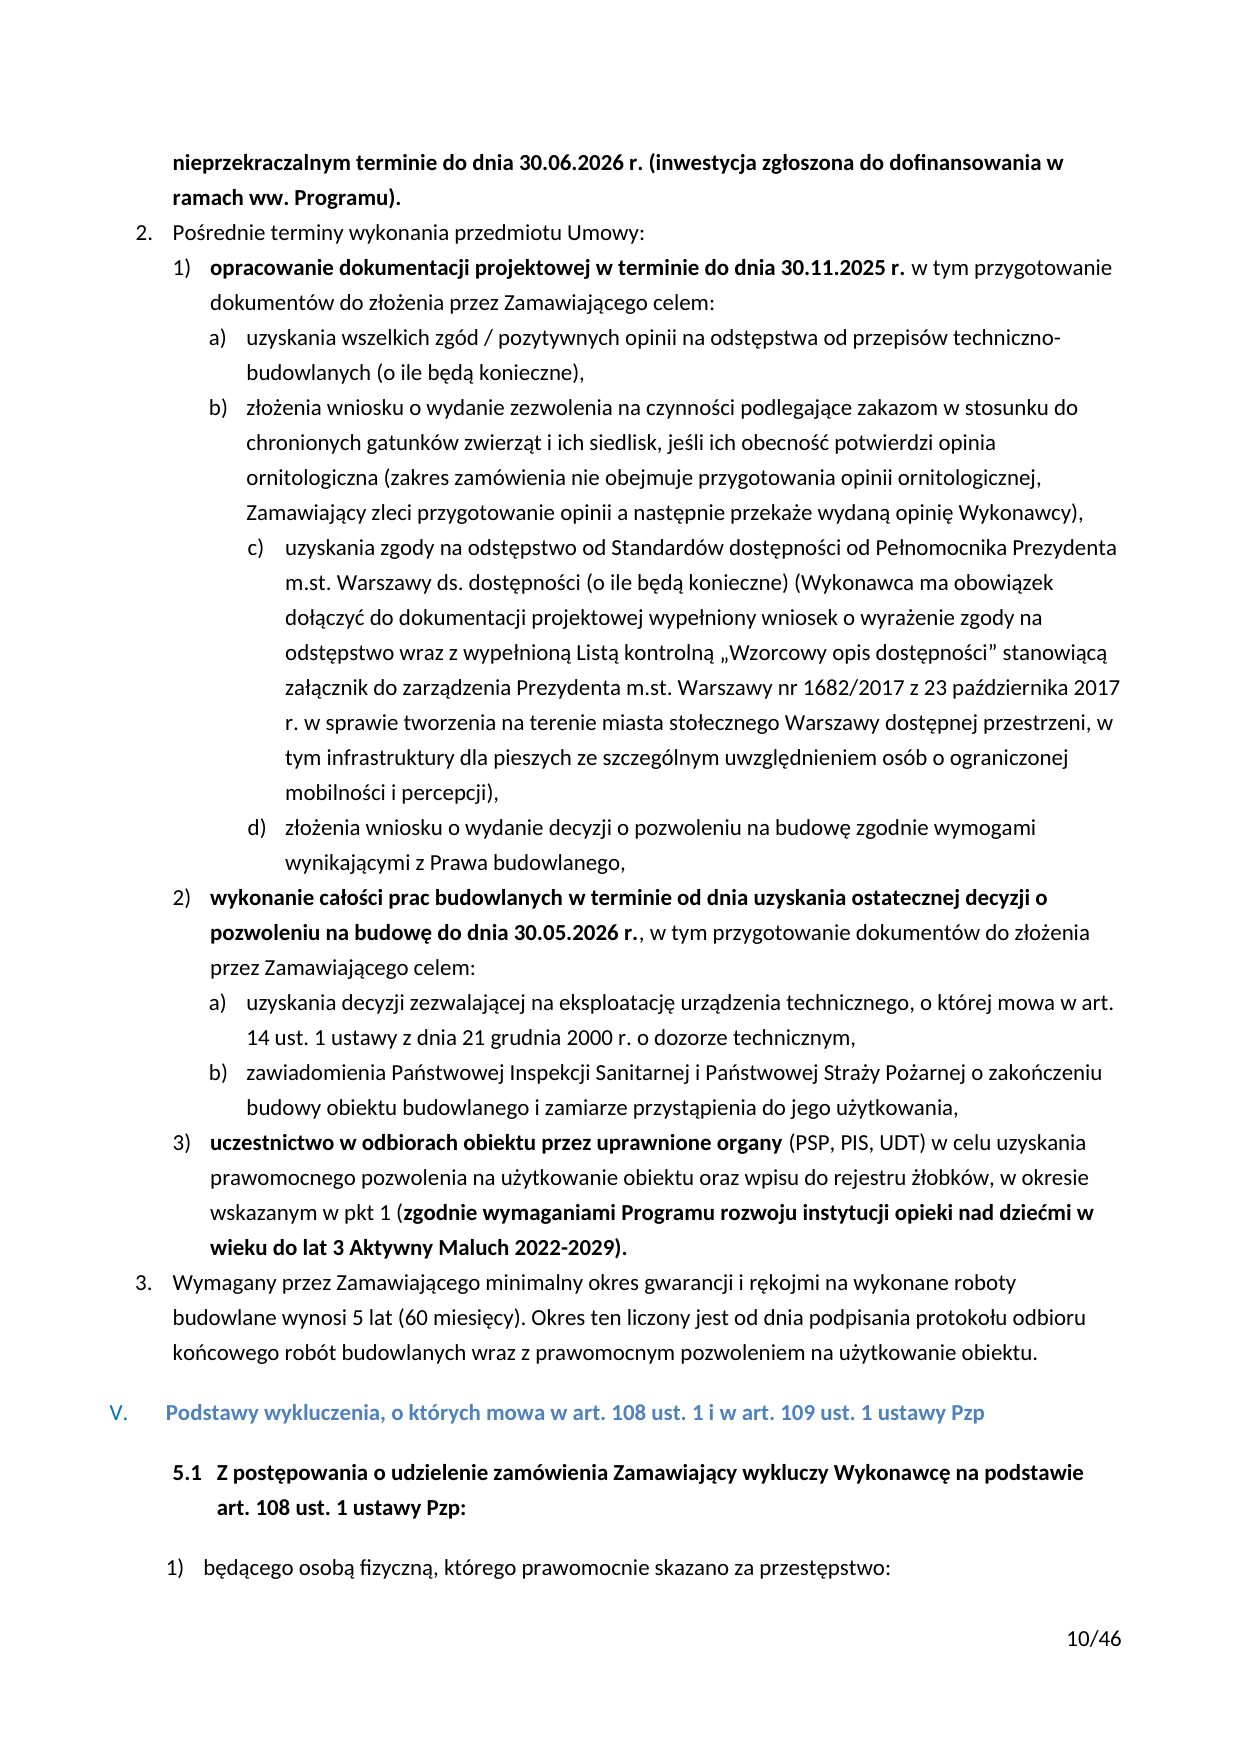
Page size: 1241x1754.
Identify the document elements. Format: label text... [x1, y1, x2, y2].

list uzyskania zgody na odstępstwo od Standardów dostępności od Pełnomocnika Prezydenta m.st. Warszawy ds. dostępności (o ile będą konieczne) (Wykonawca ma obowiązek dołączyć do dokumentacji projektowej wypełniony wniosek o wyrażenie zgody na odstępstwo wraz z wypełnioną Listą kontrolną „Wzorcowy opis dostępności” stanowiącą załącznik do zarządzenia Prezydenta m.st. Warszawy nr 1682/2017 z 23 października 2017 r. w sprawie tworzenia na terenie miasta stołecznego Warszawy dostępnej przestrzeni, w tym infrastruktury dla pieszych ze szczególnym uwzględnieniem osób o ograniczonej mobilności i percepcji), [247, 533, 1121, 806]
list będącego osobą fizyczną, którego prawomocnie skazano za przestępstwo: [166, 1553, 1121, 1581]
list Pośrednie terminy wykonania przedmiotu Umowy: [135, 218, 1121, 246]
list Wymagany przez Zamawiającego minimalny okres gwarancji i rękojmi na wykonane roboty budowlane wynosi 5 lat (60 miesięcy). Okres ten liczony jest od dnia podpisania protokołu odbioru końcowego robót budowlanych wraz z prawomocnym pozwoleniem na użytkowanie obiektu. [135, 1268, 1121, 1366]
list uzyskania wszelkich zgód / pozytywnych opinii na odstępstwa od przepisów techniczno-budowlanych (o ile będą konieczne), [209, 323, 1121, 386]
list złożenia wniosku o wydanie zezwolenia na czynności podlegające zakazom w stosunku do chronionych gatunków zwierząt i ich siedlisk, jeśli ich obecność potwierdzi opinia ornitologiczna (zakres zamówienia nie obejmuje przygotowania opinii ornitologicznej, Zamawiający zleci przygotowanie opinii a następnie przekaże wydaną opinię Wykonawcy), [209, 393, 1121, 526]
list złożenia wniosku o wydanie decyzji o pozwoleniu na budowę zgodnie wymogami wynikającymi z Prawa budowlanego, [247, 813, 1121, 876]
list uzyskania decyzji zezwalającej na eksploatację urządzenia technicznego, o której mowa w art. 14 ust. 1 ustawy z dnia 21 grudnia 2000 r. o dozorze technicznym, [209, 988, 1121, 1051]
list opracowanie dokumentacji projektowej w terminie do dnia 30.11.2025 r. w tym przygotowanie dokumentów do złożenia przez Zamawiającego celem: [172, 253, 1121, 316]
list uczestnictwo w odbiorach obiektu przez uprawnione organy (PSP, PIS, UDT) w celu uzyskania prawomocnego pozwolenia na użytkowanie obiektu oraz wpisu do rejestru żłobków, w okresie wskazanym w pkt 1 (zgodnie wymaganiami Programu rozwoju instytucji opieki nad dziećmi w wieku do lat 3 Aktywny Maluch 2022-2029). [172, 1128, 1121, 1261]
subtitle Podstawy wykluczenia, o których mowa w art. 108 ust. 1 i w art. 109 ust. 1 ustawy Pzp [128, 1398, 1121, 1426]
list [135, 148, 1121, 211]
list zawiadomienia Państwowej Inspekcji Sanitarnej i Państwowej Straży Pożarnej o zakończeniu budowy obiektu budowlanego i zamiarze przystąpienia do jego użytkowania, [209, 1058, 1121, 1121]
list wykonanie całości prac budowlanych w terminie od dnia uzyskania ostatecznej decyzji o pozwoleniu na budowę do dnia 30.05.2026 r., w tym przygotowanie dokumentów do złożenia przez Zamawiającego celem: [172, 883, 1121, 981]
subtitle Z postępowania o udzielenie zamówienia Zamawiający wykluczy Wykonawcę na podstawie art. 108 ust. 1 ustawy Pzp: [172, 1458, 1121, 1521]
